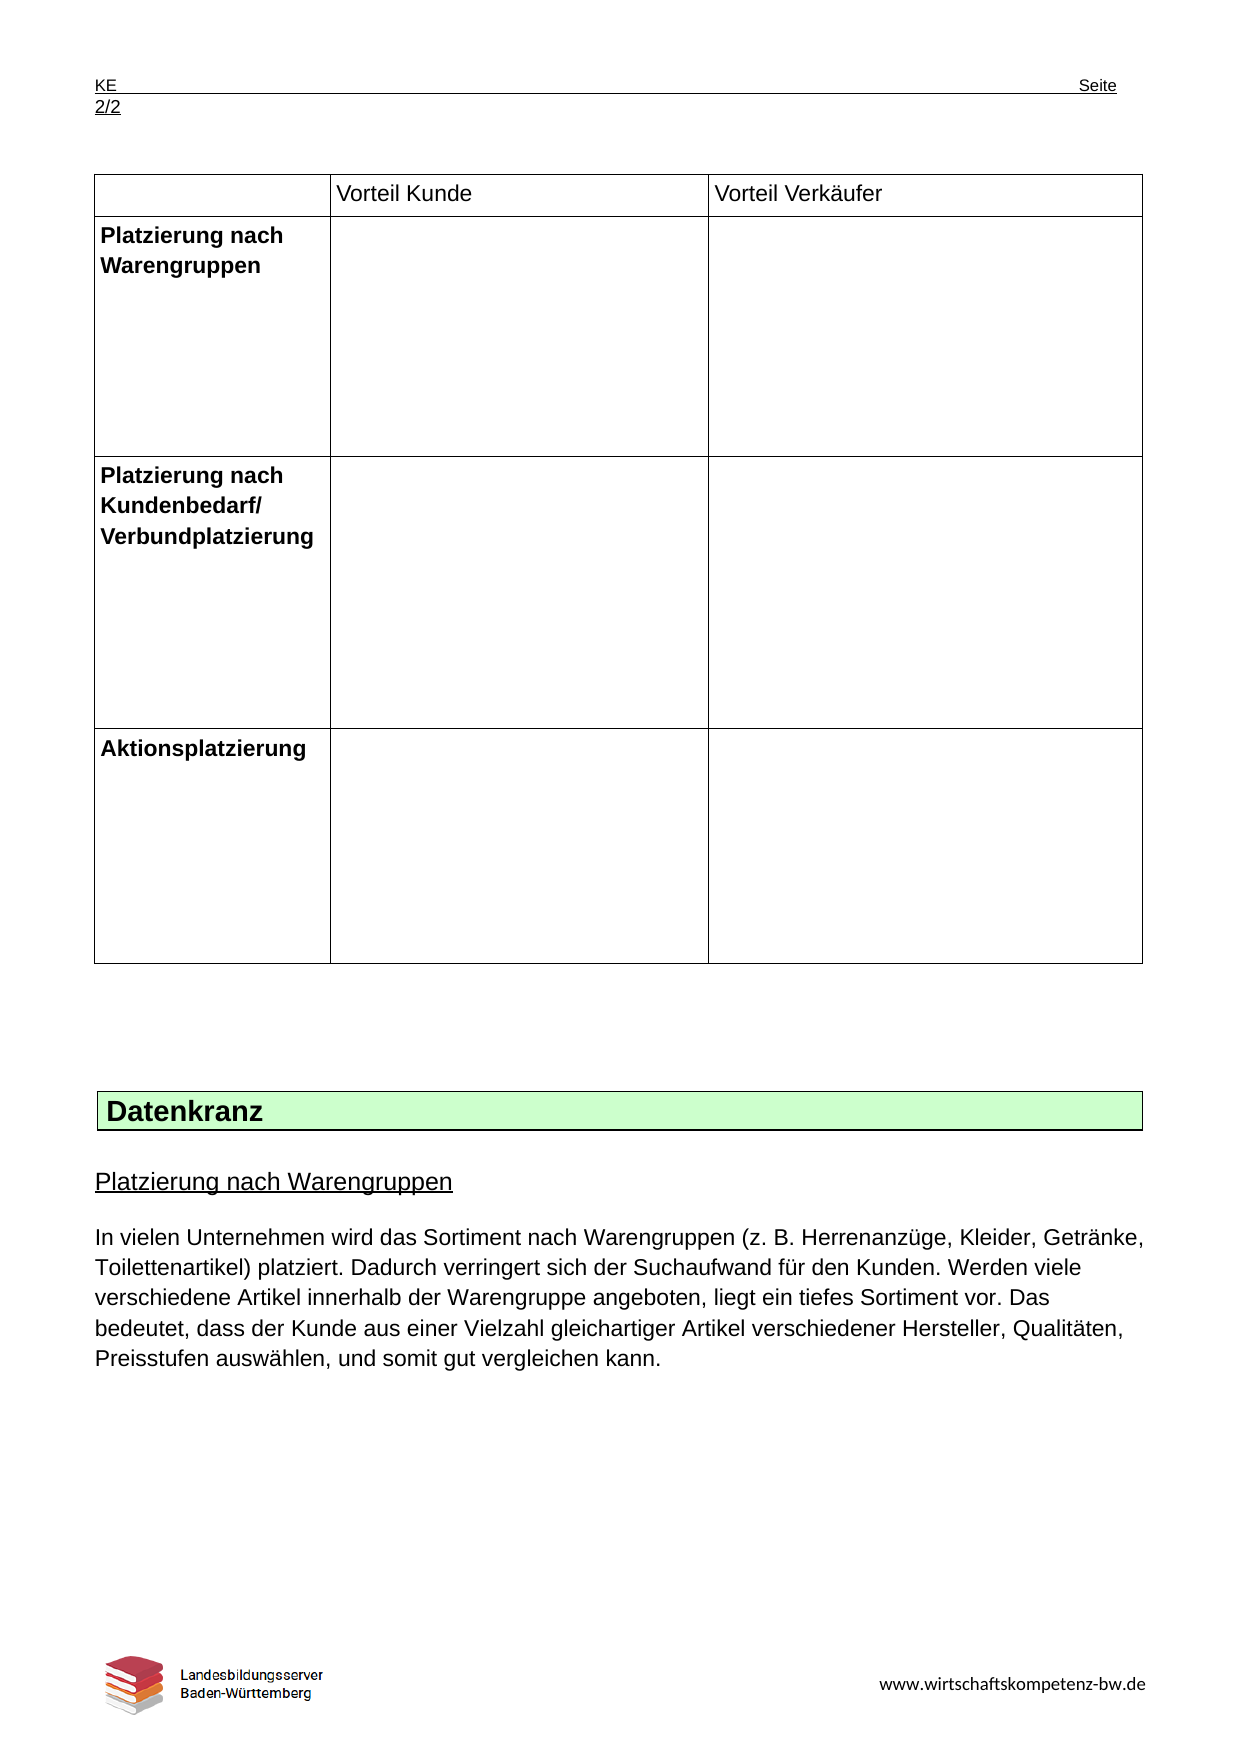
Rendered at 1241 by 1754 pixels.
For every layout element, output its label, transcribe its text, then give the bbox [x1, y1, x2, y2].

text Platzierung nach Warengruppen [94, 1166, 1146, 1195]
table_header Vorteil Verkäufer [709, 175, 1142, 216]
text Datenkranz [98, 1092, 1142, 1129]
table_cell Aktionsplatzierung [95, 729, 330, 963]
table_cell Platzierung nach Kundenbedarf/ Verbundplatzierung [95, 457, 330, 728]
text In vielen Unternehmen wird das Sortiment nach Warengruppen (z. B. Herrenanzüge, Kleider, Getränke, Toilettenartikel) platziert. Dadurch verringert sich der Suchaufwand für den Kunden. Werden viele verschiedene Artikel innerhalb der Warengruppe angeboten, liegt ein tiefes Sortiment vor. Das bedeutet, dass der Kunde aus einer Vielzahl gleichartiger Artikel verschiedener Hersteller, Qualitäten, Preisstufen auswählen, und somit gut vergleichen kann. [94, 1224, 1146, 1371]
table_cell Platzierung nach Warengruppen [95, 217, 330, 456]
table_cell [331, 457, 708, 728]
picture [95, 1644, 330, 1719]
table_cell [331, 217, 708, 456]
table_cell [331, 729, 708, 963]
table_cell [709, 457, 1142, 728]
table_cell [709, 217, 1142, 456]
table_cell [709, 729, 1142, 963]
table_header [95, 175, 330, 216]
table_header Vorteil Kunde [331, 175, 708, 216]
